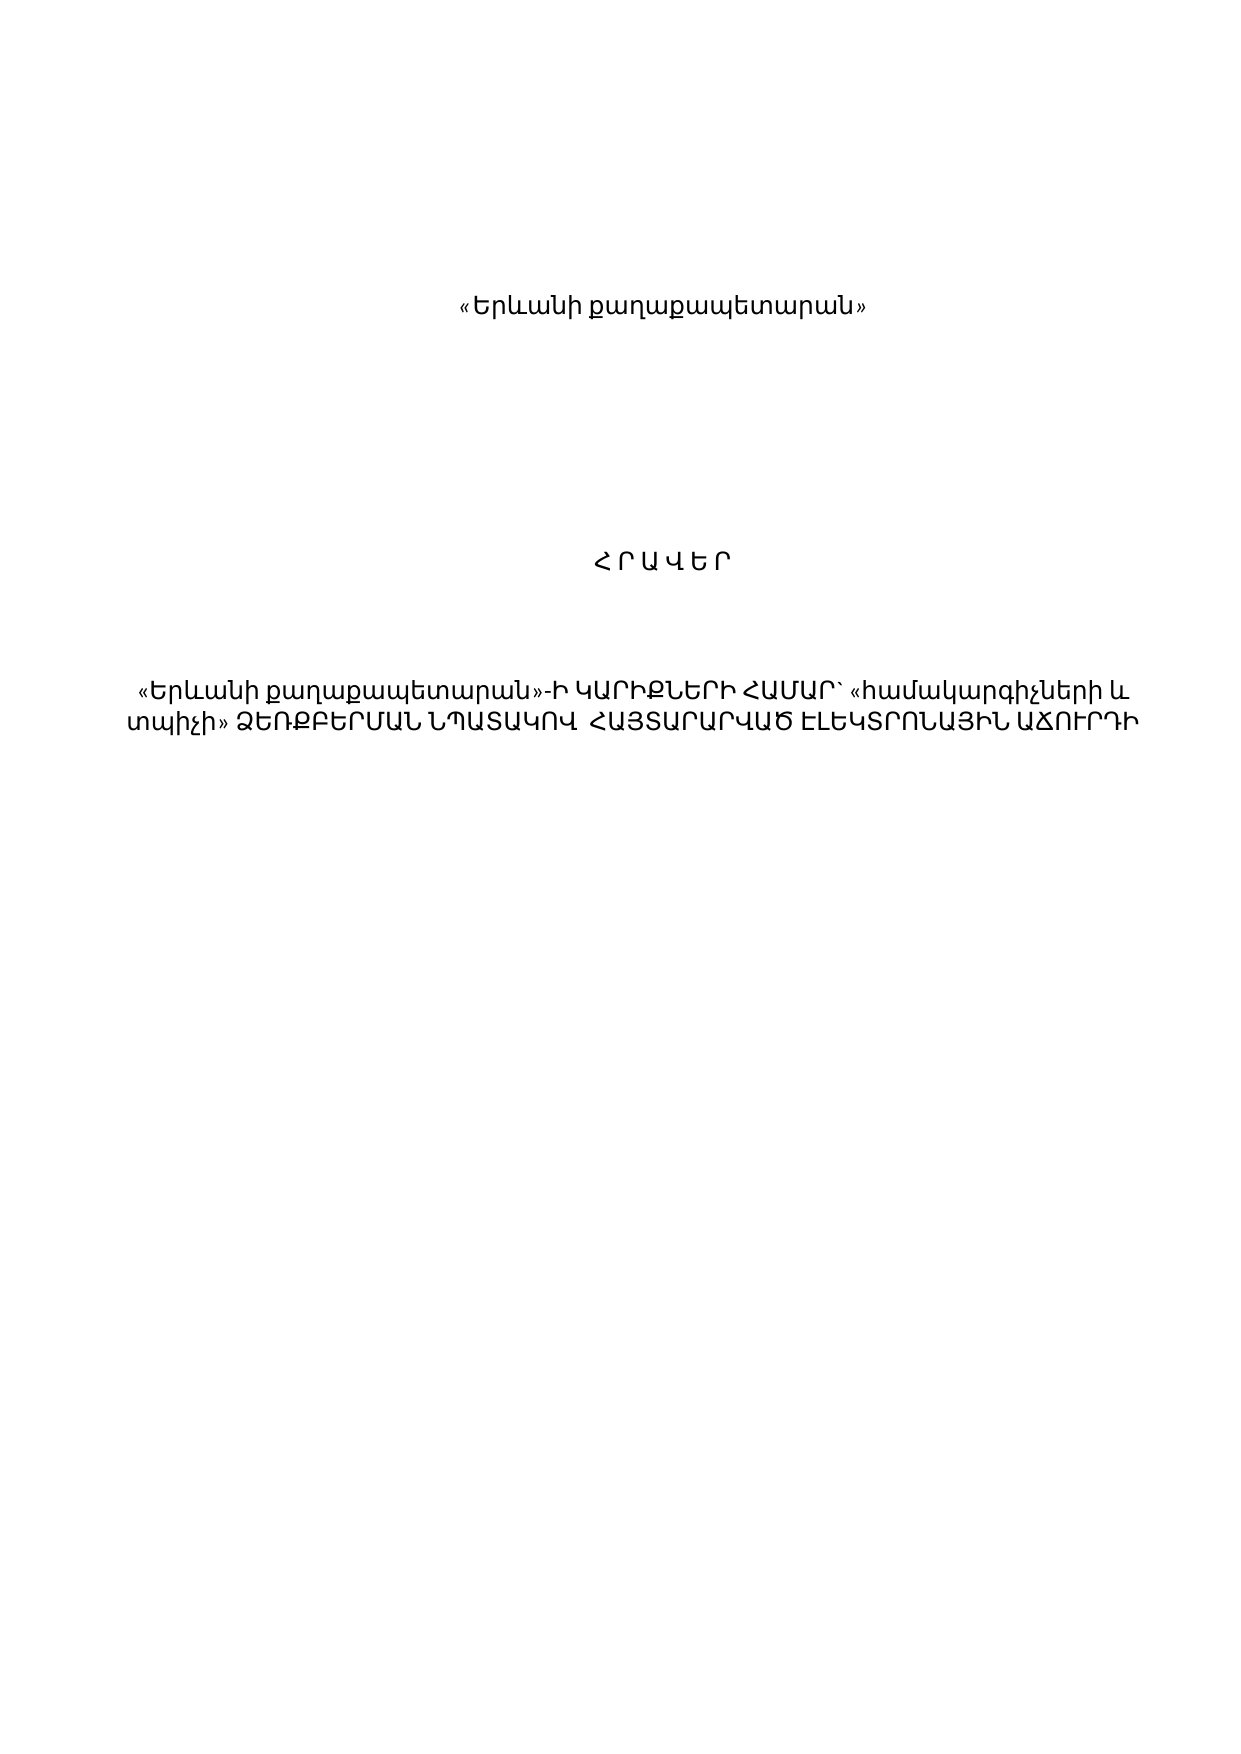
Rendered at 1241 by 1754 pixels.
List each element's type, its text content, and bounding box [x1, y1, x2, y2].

text « Երևանի քաղաքապետարան» [94, 290, 1172, 321]
text Հ Ր Ա Վ Ե Ր [94, 546, 1172, 577]
text «Երևանի քաղաքապետարան»-Ի ԿԱՐԻՔՆԵՐԻ ՀԱՄԱՐ` «համակարգիչների և տպիչի» ՁԵՌՔԲԵՐՄԱՆ ՆՊԱՏԱԿՈՎ ՀԱՅՏԱՐԱՐՎԱԾ ԷԼԵԿՏՐՈՆԱՅԻՆ ԱՃՈՒՐԴԻ [94, 676, 1172, 737]
